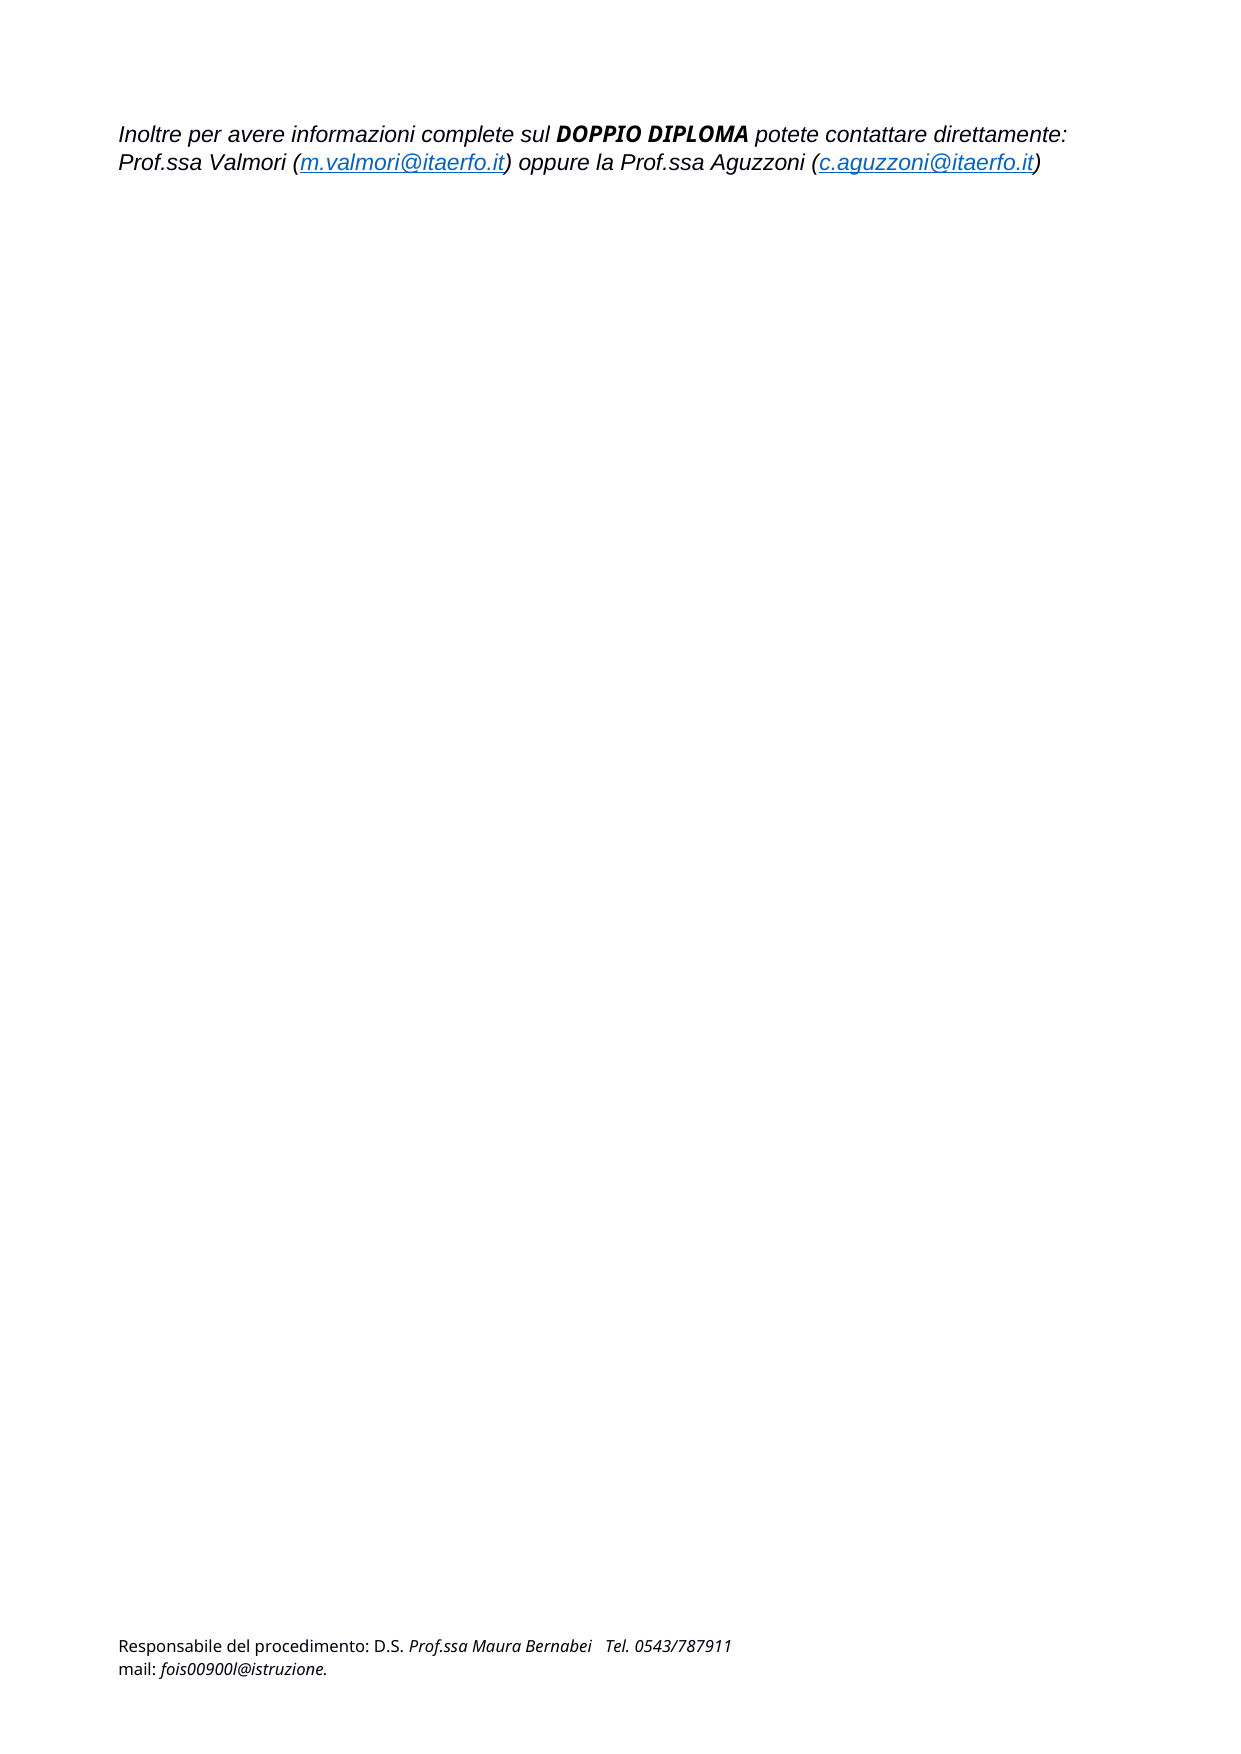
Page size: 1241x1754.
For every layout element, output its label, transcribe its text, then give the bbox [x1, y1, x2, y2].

text Inoltre per avere informazioni complete sul DOPPIO DIPLOMA potete contattare direttamente: Prof.ssa Valmori (m.valmori@itaerfo.it) oppure la Prof.ssa Aguzzoni (c.aguzzoni@itaerfo.it) [118, 118, 1122, 176]
